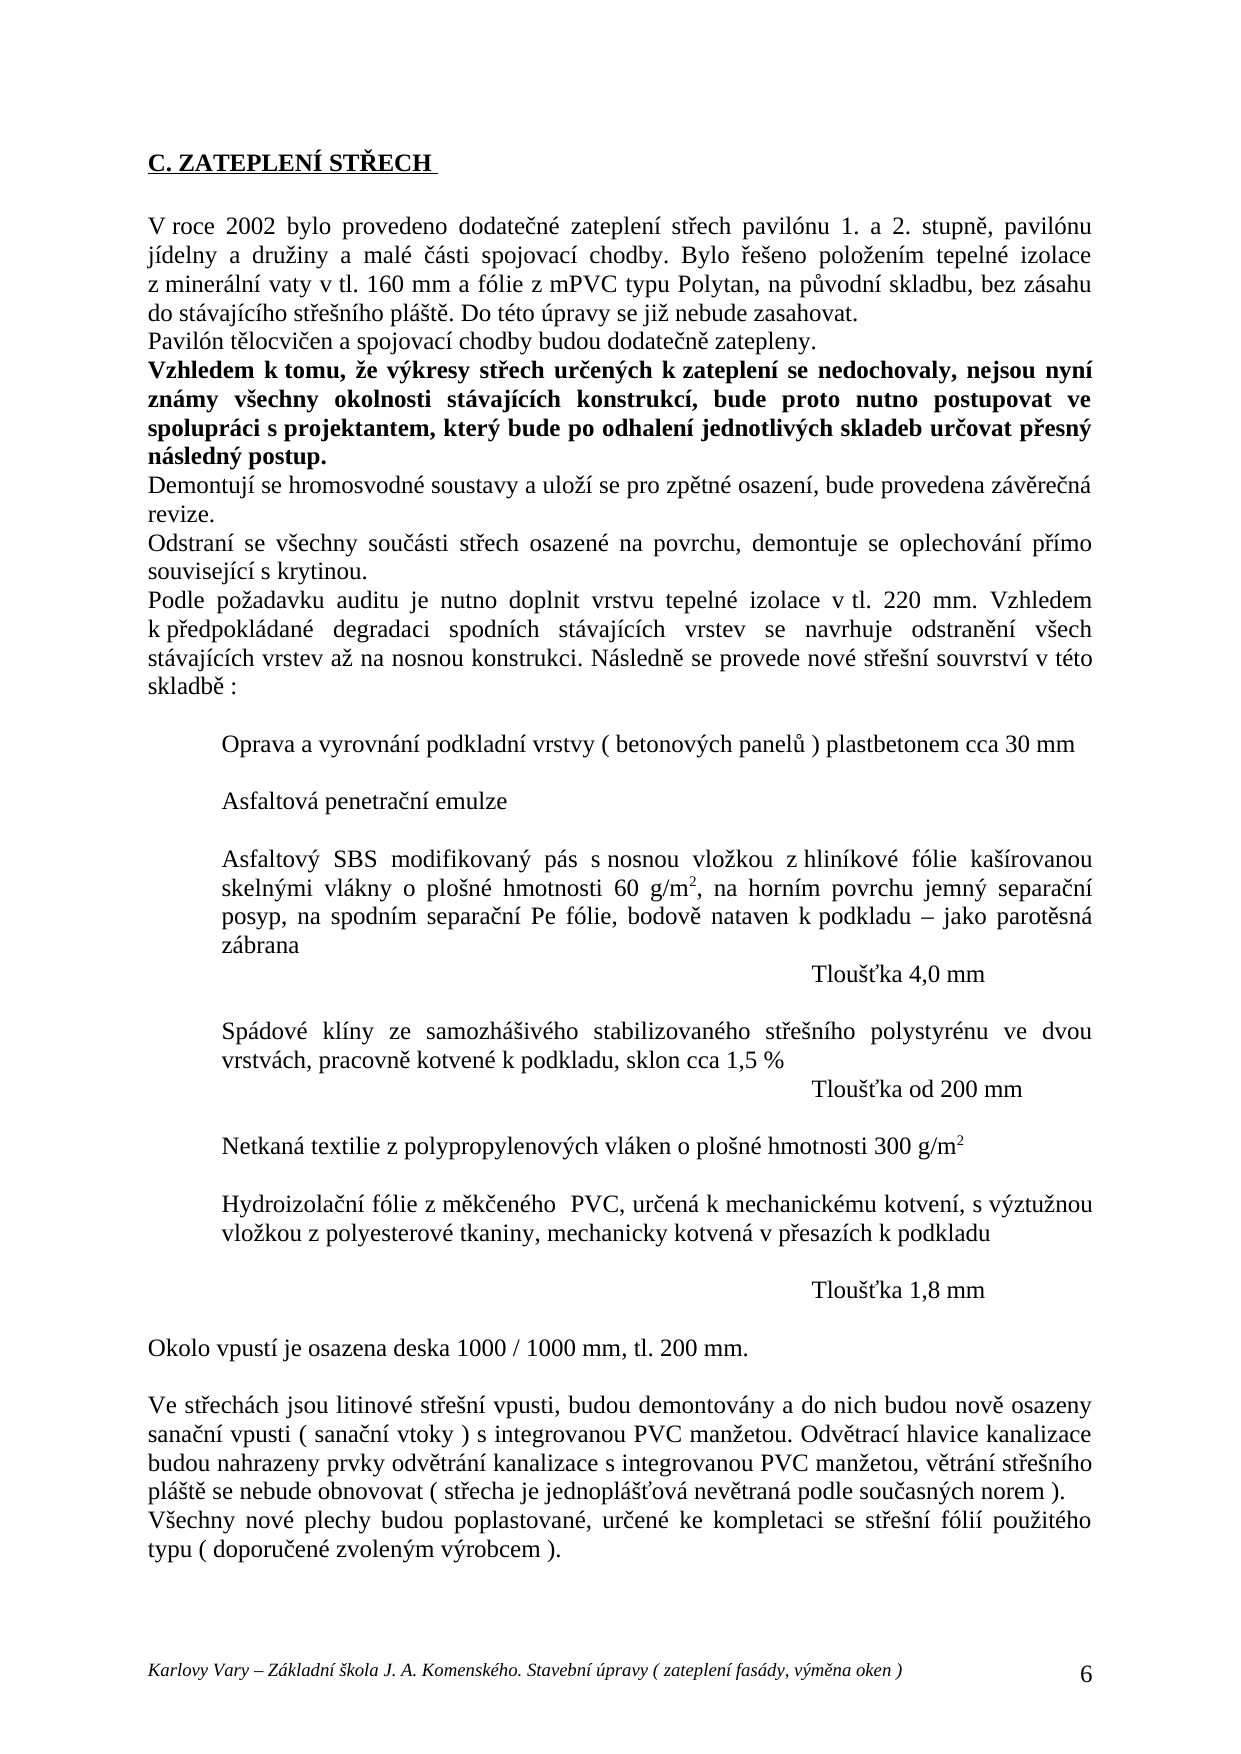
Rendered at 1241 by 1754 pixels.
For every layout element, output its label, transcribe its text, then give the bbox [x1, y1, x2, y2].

text Vzhledem k tomu, že výkresy střech určených k zateplení se nedochovaly, nejsou nyní známy všechny okolnosti stávajících konstrukcí, bude proto nutno postupovat ve spolupráci s projektantem, který bude po odhalení jednotlivých skladeb určovat přesný následný postup. [148, 355, 1093, 470]
text Tloušťka od 200 mm [738, 1074, 1093, 1103]
text Asfaltový SBS modifikovaný pás s nosnou vložkou z hliníkové fólie kašírovanou skelnými vlákny o plošné hmotnosti 60 g/m2, na horním povrchu jemný separační posyp, na spodním separační Pe fólie, bodově nataven k podkladu – jako parotěsná zábrana [221, 844, 1093, 959]
text V roce 2002 bylo provedeno dodatečné zateplení střech pavilónu 1. a 2. stupně, pavilónu jídelny a družiny a malé části spojovací chodby. Bylo řešeno položením tepelné izolace z minerální vaty v tl. 160 mm a fólie z mPVC typu Polytan, na původní skladbu, bez zásahu do stávajícího střešního pláště. Do této úpravy se již nebude zasahovat. [148, 211, 1093, 326]
text Netkaná textilie z polypropylenových vláken o plošné hmotnosti 300 g/m2 [221, 1131, 1093, 1160]
text Tloušťka 1,8 mm [738, 1275, 1093, 1304]
text Podle požadavku auditu je nutno doplnit vrstvu tepelné izolace v tl. 220 mm. Vzhledem k předpokládané degradaci spodních stávajících vrstev se navrhuje odstranění všech stávajících vrstev až na nosnou konstrukci. Následně se provede nové střešní souvrství v této skladbě : [148, 585, 1093, 700]
text Odstraní se všechny součásti střech osazené na povrchu, demontuje se oplechování přímo související s krytinou. [148, 528, 1093, 585]
text Okolo vpustí je osazena deska 1000 / 1000 mm, tl. 200 mm. [148, 1333, 1093, 1361]
text Spádové klíny ze samozhášivého stabilizovaného střešního polystyrénu ve dvou vrstvách, pracovně kotvené k podkladu, sklon cca 1,5 % [221, 1016, 1093, 1074]
text Hydroizolační fólie z měkčeného PVC, určená k mechanickému kotvení, s výztužnou vložkou z polyesterové tkaniny, mechanicky kotvená v přesazích k podkladu [221, 1189, 1093, 1246]
text Asfaltová penetrační emulze [148, 786, 1093, 815]
text Tloušťka 4,0 mm [221, 959, 1093, 988]
text Ve střechách jsou litinové střešní vpusti, budou demontovány a do nich budou nově osazeny sanační vpusti ( sanační vtoky ) s integrovanou PVC manžetou. Odvětrací hlavice kanalizace budou nahrazeny prvky odvětrání kanalizace s integrovanou PVC manžetou, větrání střešního pláště se nebude obnovovat ( střecha je jednoplášťová nevětraná podle současných norem ). [148, 1390, 1093, 1505]
text Oprava a vyrovnání podkladní vrstvy ( betonových panelů ) plastbetonem cca 30 mm [148, 729, 1093, 758]
text Pavilón tělocvičen a spojovací chodby budou dodatečně zatepleny. [148, 326, 1093, 355]
text Demontují se hromosvodné soustavy a uloží se pro zpětné osazení, bude provedena závěrečná revize. [148, 470, 1093, 528]
subtitle C. ZATEPLENÍ STŘECH [148, 148, 1093, 176]
text Všechny nové plechy budou poplastované, určené ke kompletaci se střešní fólií použitého typu ( doporučené zvoleným výrobcem ). [148, 1505, 1093, 1563]
